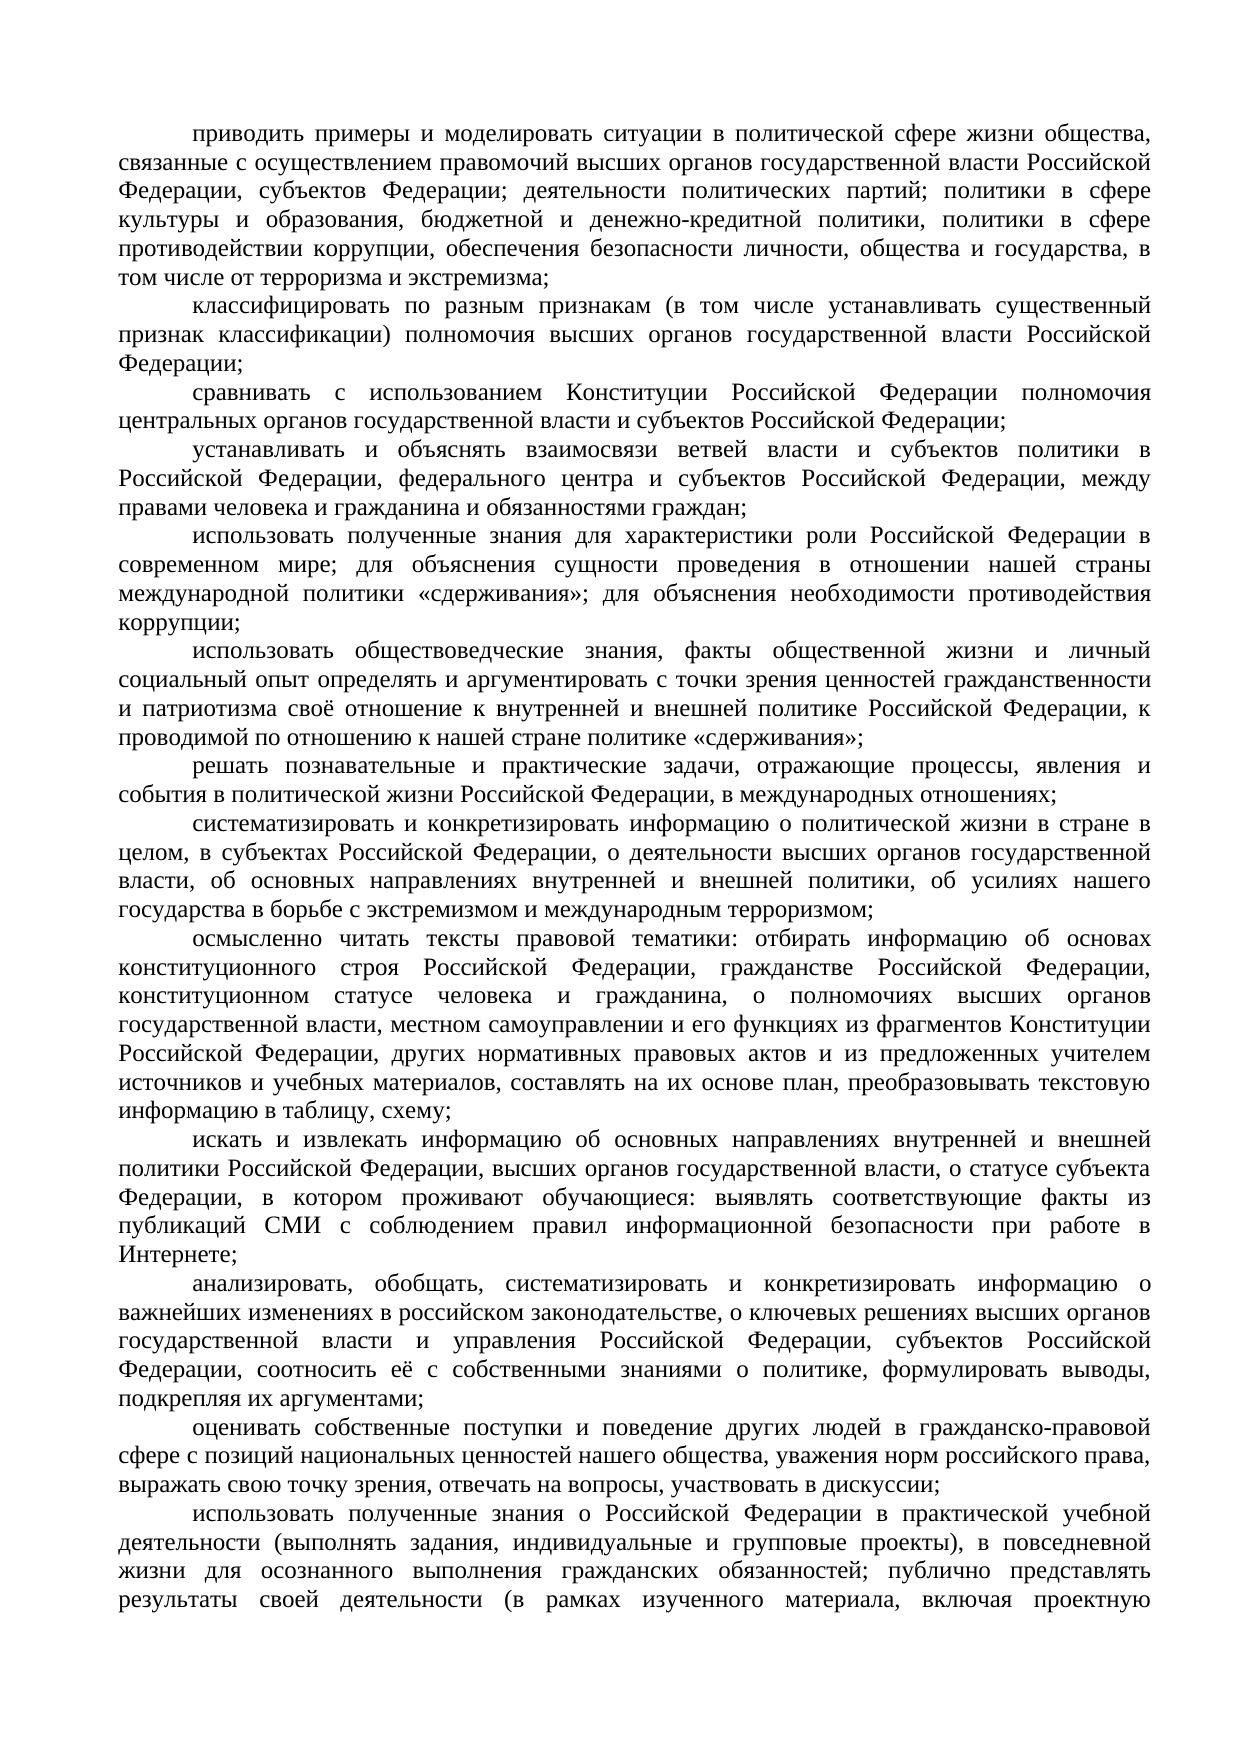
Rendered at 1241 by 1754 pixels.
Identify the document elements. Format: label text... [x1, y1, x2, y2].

text решать познавательные и практические задачи, отражающие процессы, явления и события в политической жизни Российской Федерации, в международных отношениях; [118, 751, 1152, 808]
text искать и извлекать информацию об основных направлениях внутренней и внешней политики Российской Федерации, высших органов государственной власти, о статусе субъекта Федерации, в котором проживают обучающиеся: выявлять соответствующие факты из публикаций СМИ с соблюдением правил информационной безопасности при работе в Интернете; [118, 1124, 1152, 1268]
text анализировать, обобщать, систематизировать и конкретизировать информацию о важнейших изменениях в российском законодательстве, о ключевых решениях высших органов государственной власти и управления Российской Федерации, субъектов Российской Федерации, соотносить её с собственными знаниями о политике, формулировать выводы, подкрепляя их аргументами; [118, 1268, 1152, 1412]
text классифицировать по разным признакам (в том числе устанавливать существенный признак классификации) полномочия высших органов государственной власти Российской Федерации; [118, 291, 1152, 377]
text систематизировать и конкретизировать информацию о политической жизни в стране в целом, в субъектах Российской Федерации, о деятельности высших органов государственной власти, об основных направлениях внутренней и внешней политики, об усилиях нашего государства в борьбе с экстремизмом и международным терроризмом; [118, 808, 1152, 923]
text приводить примеры и моделировать ситуации в политической сфере жизни общества, связанные с осуществлением правомочий высших органов государственной власти Российской Федерации, субъектов Федерации; деятельности политических партий; политики в сфере культуры и образования, бюджетной и денежно-кредитной политики, политики в сфере противодействии коррупции, обеспечения безопасности личности, общества и государства, в том числе от терроризма и экстремизма; [118, 118, 1152, 291]
text использовать обществоведческие знания, факты общественной жизни и личный социальный опыт определять и аргументировать с точки зрения ценностей гражданственности и патриотизма своё отношение к внутренней и внешней политике Российской Федерации, к проводимой по отношению к нашей стране политике «сдерживания»; [118, 636, 1152, 751]
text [118, 1498, 1152, 1613]
text осмысленно читать тексты правовой тематики: отбирать информацию об основах конституционного строя Российской Федерации, гражданстве Российской Федерации, конституционном статусе человека и гражданина, о полномочиях высших органов государственной власти, местном самоуправлении и его функциях из фрагментов Конституции Российской Федерации, других нормативных правовых актов и из предложенных учителем источников и учебных материалов, составлять на их основе план, преобразовывать текстовую информацию в таблицу, схему; [118, 923, 1152, 1124]
text использовать полученные знания для характеристики роли Российской Федерации в современном мире; для объяснения сущности проведения в отношении нашей страны международной политики «сдерживания»; для объяснения необходимости противодействия коррупции; [118, 521, 1152, 636]
text устанавливать и объяснять взаимосвязи ветвей власти и субъектов политики в Российской Федерации, федерального центра и субъектов Российской Федерации, между правами человека и гражданина и обязанностями граждан; [118, 434, 1152, 521]
text сравнивать с использованием Конституции Российской Федерации полномочия центральных органов государственной власти и субъектов Российской Федерации; [118, 377, 1152, 434]
text оценивать собственные поступки и поведение других людей в гражданско-правовой сфере с позиций национальных ценностей нашего общества, уважения норм российского права, выражать свою точку зрения, отвечать на вопросы, участвовать в дискуссии; [118, 1412, 1152, 1498]
